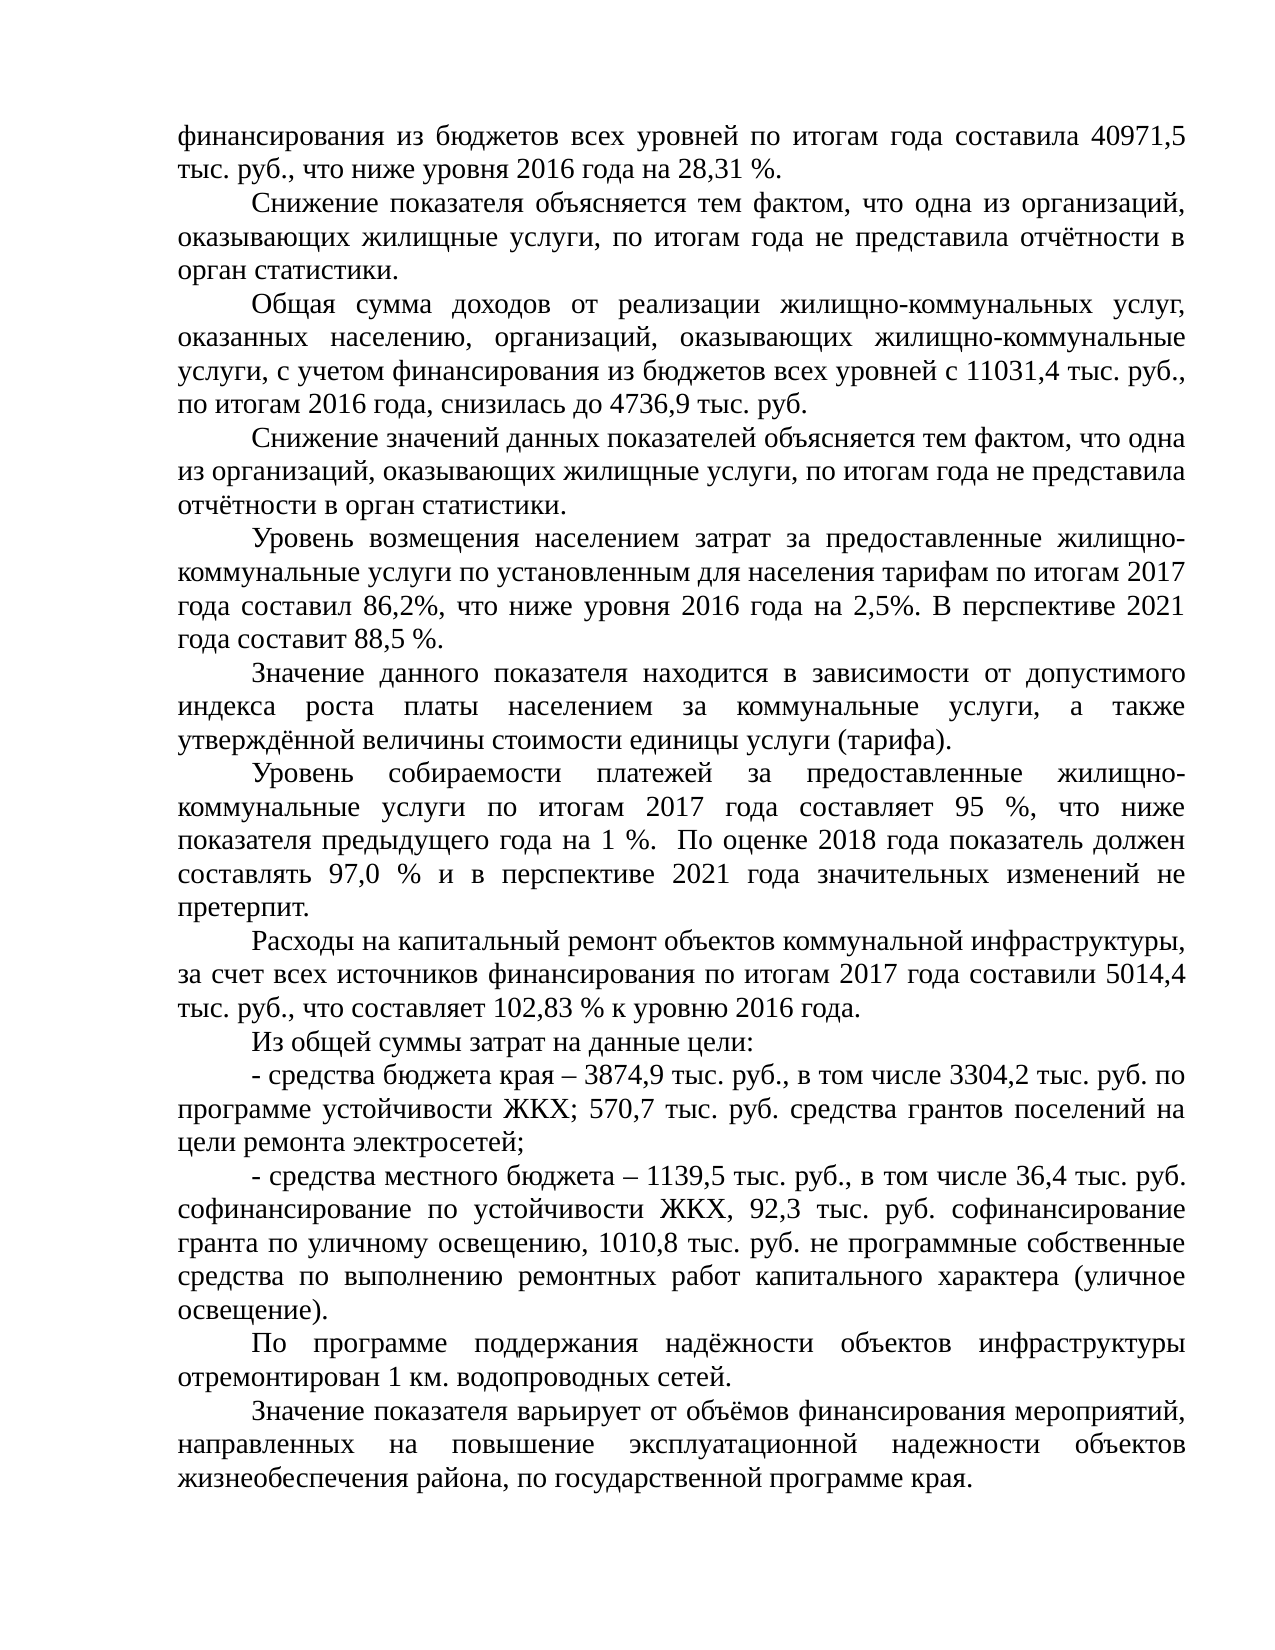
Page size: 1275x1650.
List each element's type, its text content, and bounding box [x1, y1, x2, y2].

text - средства бюджета края – 3874,9 тыс. руб., в том числе 3304,2 тыс. руб. по программе устойчивости ЖКХ; 570,7 тыс. руб. средства грантов поселений на цели ремонта электросетей; [177, 1057, 1186, 1158]
text - средства местного бюджета – 1139,5 тыс. руб., в том числе 36,4 тыс. руб. софинансирование по устойчивости ЖКХ, 92,3 тыс. руб. софинансирование гранта по уличному освещению, 1010,8 тыс. руб. не программные собственные средства по выполнению ремонтных работ капитального характера (уличное освещение). [177, 1158, 1186, 1326]
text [177, 118, 1186, 185]
text Снижение значений данных показателей объясняется тем фактом, что одна из организаций, оказывающих жилищные услуги, по итогам года не представила отчётности в орган статистики. [177, 420, 1186, 521]
text Из общей суммы затрат на данные цели: [177, 1024, 1186, 1057]
text Общая сумма доходов от реализации жилищно-коммунальных услуг, оказанных населению, организаций, оказывающих жилищно-коммунальные услуги, с учетом финансирования из бюджетов всех уровней с 11031,4 тыс. руб., по итогам 2016 года, снизилась до 4736,9 тыс. руб. [177, 286, 1186, 420]
text Снижение показателя объясняется тем фактом, что одна из организаций, оказывающих жилищные услуги, по итогам года не представила отчётности в орган статистики. [177, 185, 1186, 286]
text Значение показателя варьирует от объёмов финансирования мероприятий, направленных на повышение эксплуатационной надежности объектов жизнеобеспечения района, по государственной программе края. [177, 1393, 1186, 1493]
text Уровень возмещения населением затрат за предоставленные жилищно-коммунальные услуги по установленным для населения тарифам по итогам 2017 года составил 86,2%, что ниже уровня 2016 года на 2,5%. В перспективе 2021 года составит 88,5 %. [177, 521, 1186, 655]
text Уровень собираемости платежей за предоставленные жилищно-коммунальные услуги по итогам 2017 года составляет 95 %, что ниже показателя предыдущего года на 1 %. По оценке 2018 года показатель должен составлять 97,0 % и в перспективе 2021 года значительных изменений не претерпит. [177, 755, 1186, 923]
text Значение данного показателя находится в зависимости от допустимого индекса роста платы населением за коммунальные услуги, а также утверждённой величины стоимости единицы услуги (тарифа). [177, 655, 1186, 755]
text Расходы на капитальный ремонт объектов коммунальной инфраструктуры, за счет всех источников финансирования по итогам 2017 года составили 5014,4 тыс. руб., что составляет 102,83 % к уровню 2016 года. [177, 923, 1186, 1024]
text По программе поддержания надёжности объектов инфраструктуры отремонтирован 1 км. водопроводных сетей. [177, 1326, 1186, 1393]
